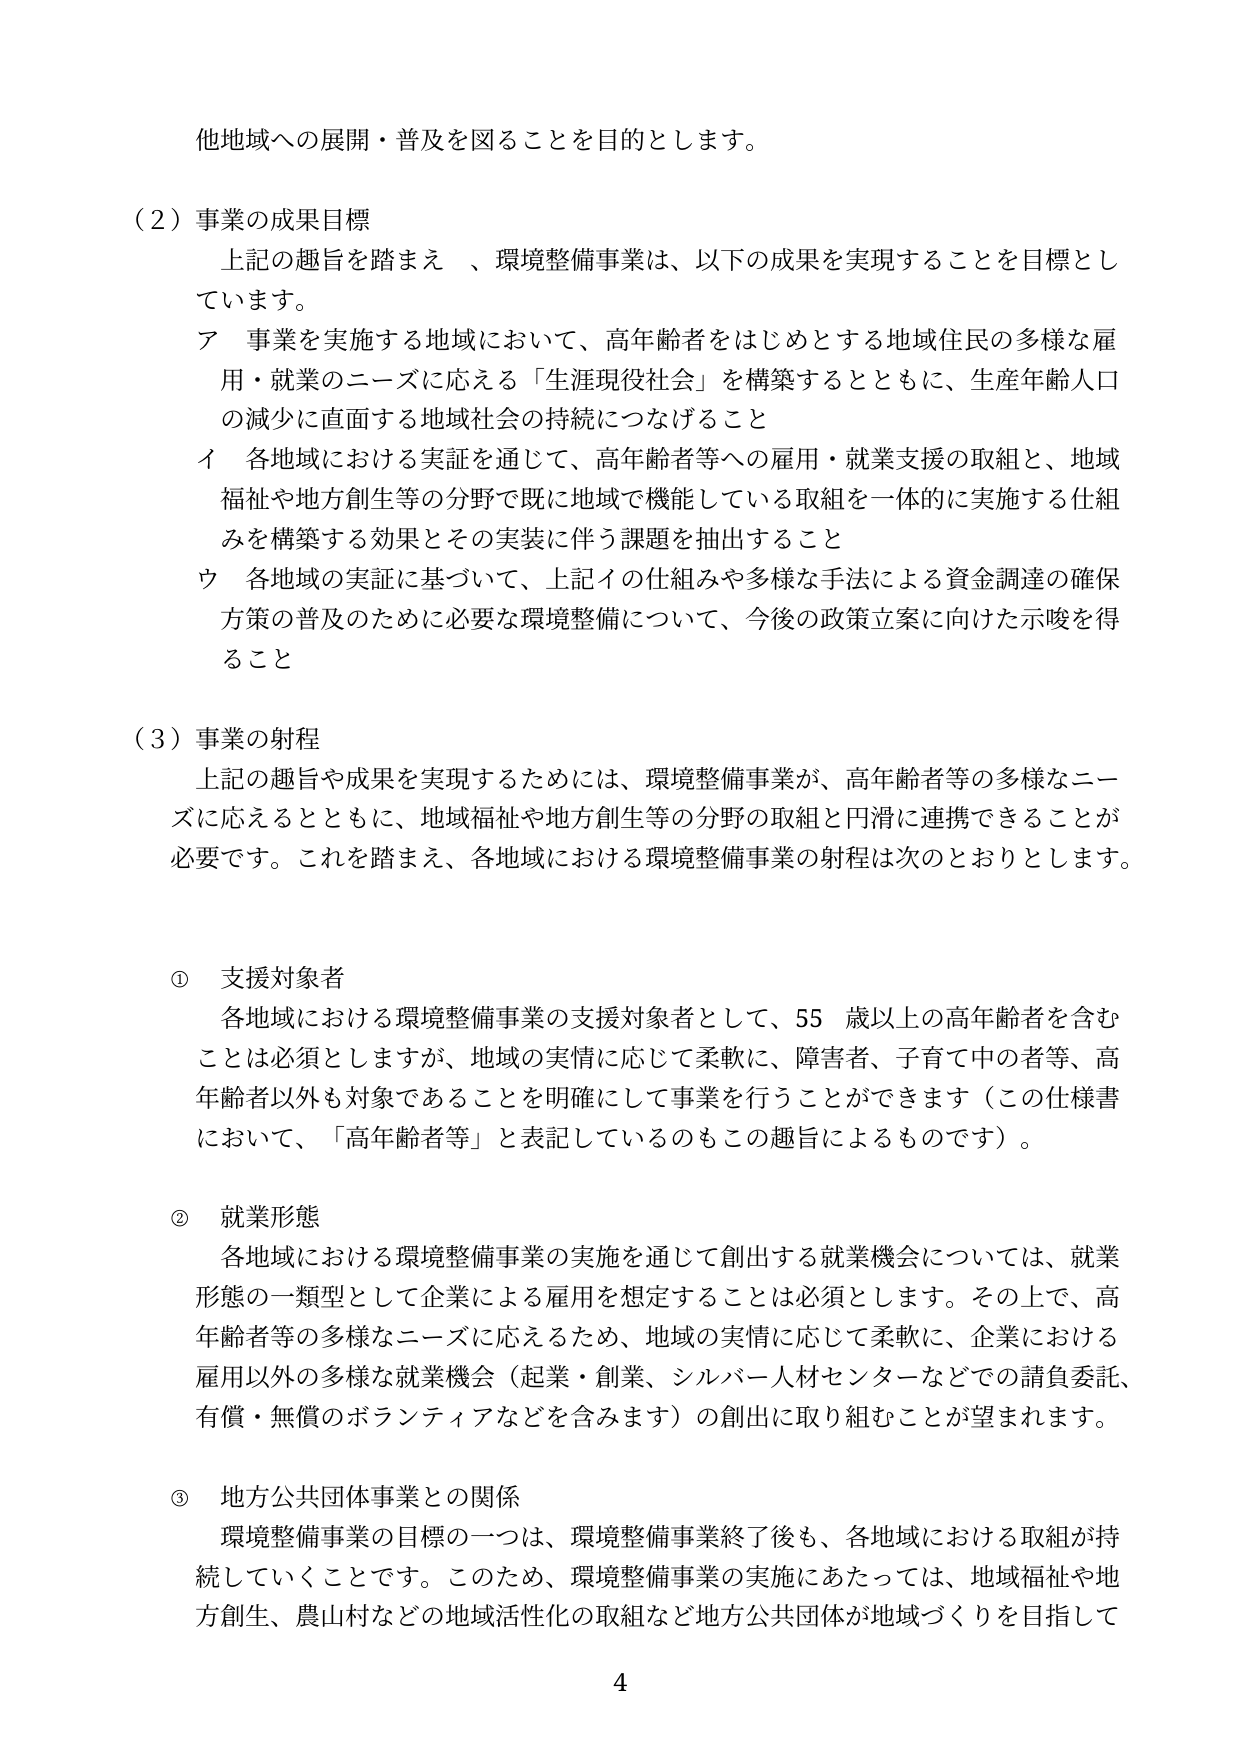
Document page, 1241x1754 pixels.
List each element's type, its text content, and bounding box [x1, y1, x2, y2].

text 上記の趣旨を踏まえ、環境整備事業は、以下の成果を実現することを目標としています。 [170, 239, 1120, 318]
text イ 各地域における実証を通じて、高年齢者等への雇用・就業支援の取組と、地域福祉や地方創生等の分野で既に地域で機能している取組を一体的に実施する仕組みを構築する効果とその実装に伴う課題を抽出すること [170, 438, 1120, 558]
text ① 支援対象者 [161, 957, 1120, 997]
subtitle （２）事業の成果目標 [120, 199, 1120, 239]
text ② 就業形態 [161, 1196, 1120, 1236]
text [179, 1515, 1120, 1635]
text 上記の趣旨や成果を実現するためには、環境整備事業が、高年齢者等の多様なニーズに応えるとともに、地域福祉や地方創生等の分野の取組と円滑に連携できることが必要です。これを踏まえ、各地域における環境整備事業の射程は次のとおりとします。 [161, 757, 1120, 917]
text ア 事業を実施する地域において、高年齢者をはじめとする地域住民の多様な雇用・就業のニーズに応える「生涯現役社会」を構築するとともに、生産年齢人口の減少に直面する地域社会の持続につなげること [170, 318, 1120, 438]
text ③ 地方公共団体事業との関係 [161, 1475, 1120, 1515]
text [170, 119, 1120, 159]
text 各地域における環境整備事業の実施を通じて創出する就業機会については、就業形態の一類型として企業による雇用を想定することは必須とします。その上で、高年齢者等の多様なニーズに応えるため、地域の実情に応じて柔軟に、企業における雇用以外の多様な就業機会（起業・創業、シルバー人材センターなどでの請負委託、有償・無償のボランティアなどを含みます）の創出に取り組むことが望まれます。 [179, 1236, 1120, 1436]
subtitle （３）事業の射程 [120, 717, 1120, 757]
text 各地域における環境整備事業の支援対象者として、55歳以上の高年齢者を含むことは必須としますが、地域の実情に応じて柔軟に、障害者、子育て中の者等、高年齢者以外も対象であることを明確にして事業を行うことができます（この仕様書において、「高年齢者等」と表記しているのもこの趣旨によるものです）。 [179, 997, 1120, 1156]
text ウ 各地域の実証に基づいて、上記イの仕組みや多様な手法による資金調達の確保方策の普及のために必要な環境整備について、今後の政策立案に向けた示唆を得ること [170, 558, 1120, 677]
